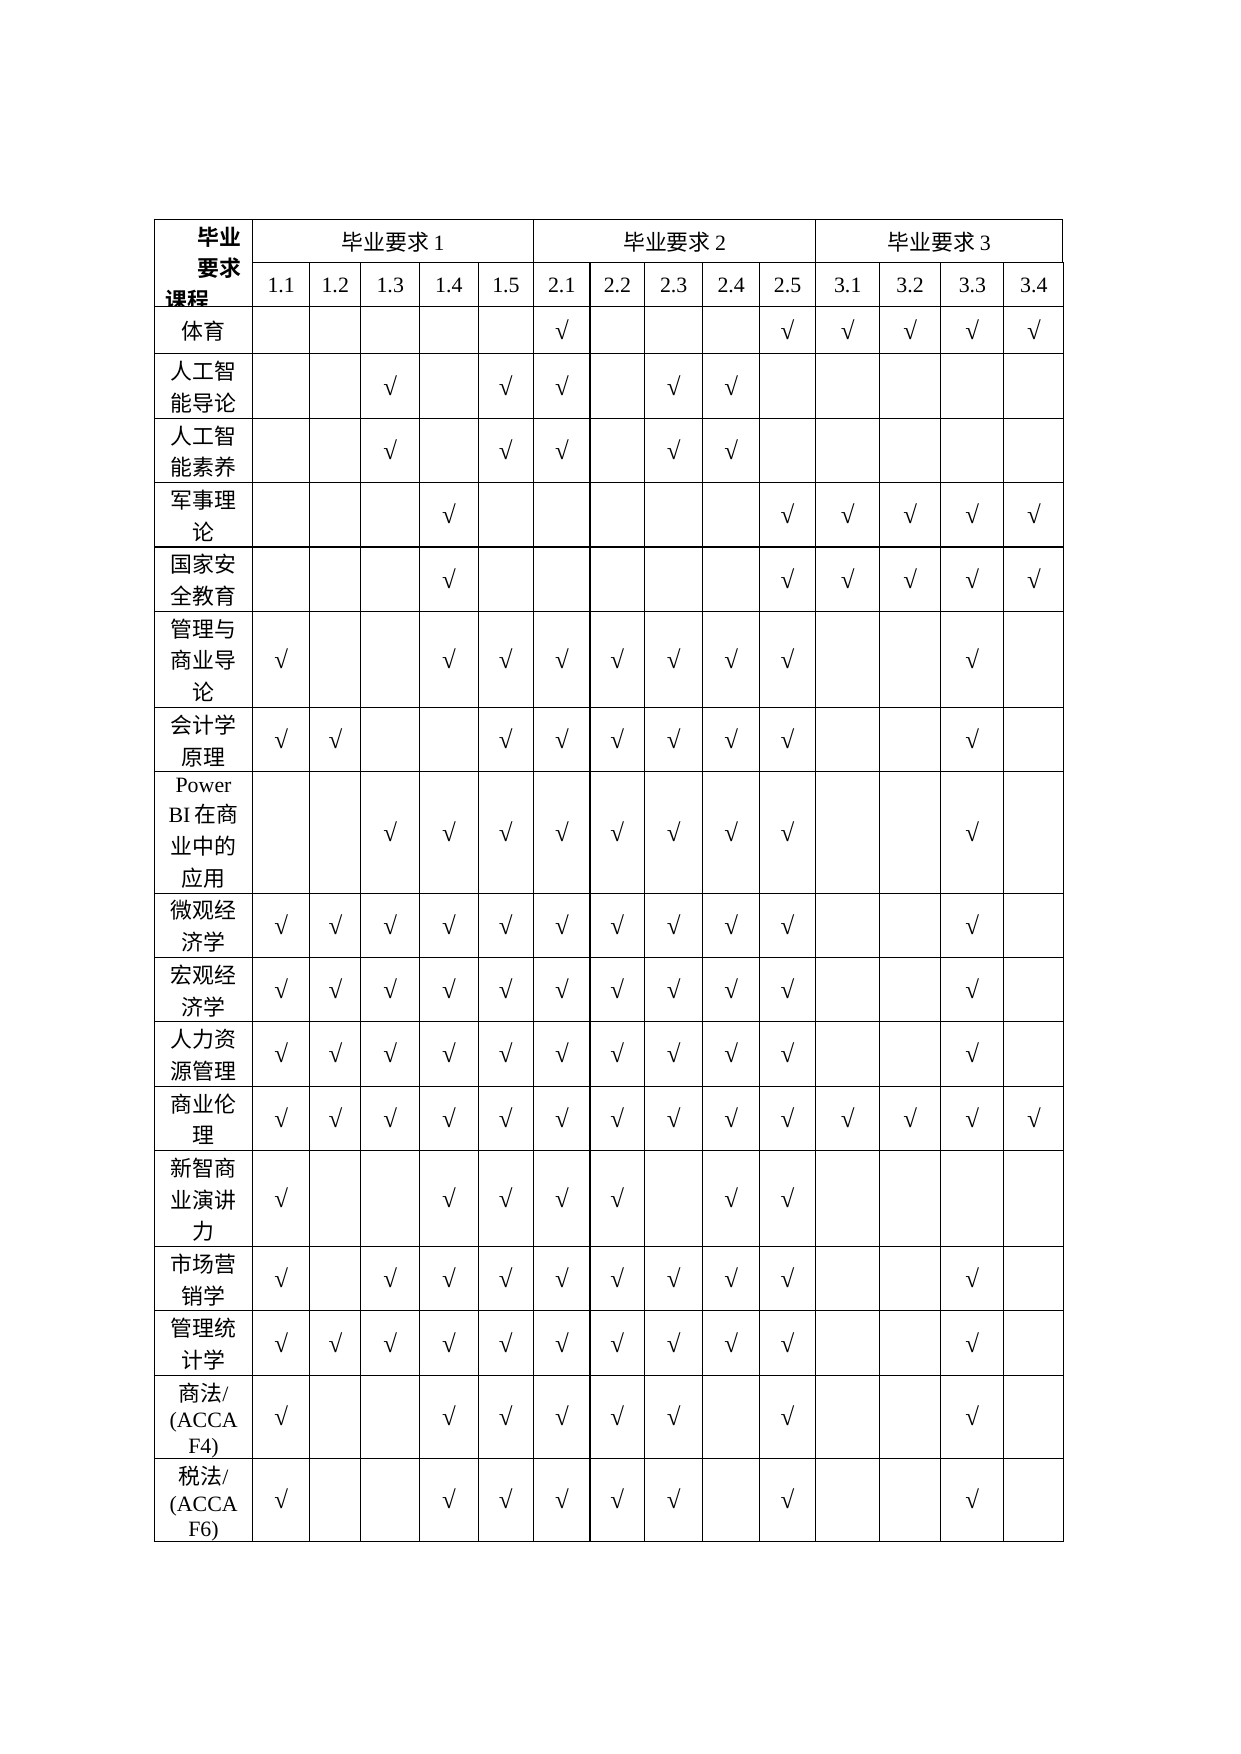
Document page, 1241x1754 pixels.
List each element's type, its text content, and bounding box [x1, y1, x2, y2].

table_cell √ [479, 772, 533, 892]
table_cell [703, 1376, 759, 1458]
table_cell 人工智能素养 [155, 419, 252, 482]
table_cell √ [1004, 307, 1063, 353]
table_cell [880, 1022, 940, 1086]
table_cell √ [645, 1022, 702, 1086]
table_cell [253, 307, 309, 353]
table_cell 商业伦理 [155, 1087, 252, 1150]
table_cell [1004, 419, 1063, 482]
table_cell √ [591, 1311, 644, 1375]
table_cell √ [941, 307, 1003, 353]
table_cell √ [361, 772, 419, 892]
table_cell √ [361, 354, 419, 418]
table_cell 1.2 [310, 263, 360, 306]
table_cell √ [534, 708, 589, 771]
table_cell [816, 1247, 879, 1310]
table_cell √ [534, 1376, 589, 1458]
table_cell √ [703, 1151, 759, 1246]
table_cell [591, 354, 644, 418]
table_cell 管理统计学 [155, 1311, 252, 1375]
table_cell √ [816, 1087, 879, 1150]
table_cell [816, 612, 879, 707]
table_cell √ [534, 1459, 589, 1541]
table_cell 市场营销学 [155, 1247, 252, 1310]
table_cell [880, 894, 940, 957]
table_cell √ [591, 1376, 644, 1458]
table_cell √ [760, 772, 815, 892]
table_cell √ [703, 1022, 759, 1086]
table_cell √ [760, 1151, 815, 1246]
table_cell √ [534, 612, 589, 707]
table_cell [534, 483, 589, 546]
table_cell [420, 354, 478, 418]
table_cell 微观经济学 [155, 894, 252, 957]
table_cell [361, 708, 419, 771]
table_cell √ [760, 307, 815, 353]
table_cell [880, 354, 940, 418]
table_cell √ [253, 1247, 309, 1310]
table_cell [645, 483, 702, 546]
table_cell √ [534, 772, 589, 892]
table_cell [361, 307, 419, 353]
table_cell √ [645, 612, 702, 707]
table_cell √ [703, 354, 759, 418]
table_cell [1004, 1022, 1063, 1086]
table_cell √ [310, 1311, 360, 1375]
table_cell √ [253, 1087, 309, 1150]
table_cell [361, 1459, 419, 1541]
table_cell √ [760, 1087, 815, 1150]
table_cell √ [534, 894, 589, 957]
table_cell [253, 419, 309, 482]
table_cell 2.2 [591, 263, 644, 306]
table_cell √ [253, 708, 309, 771]
table_cell √ [880, 307, 940, 353]
table_cell √ [941, 894, 1003, 957]
table_cell √ [479, 958, 533, 1021]
table_cell [880, 1311, 940, 1375]
table_cell 税法/(ACCAF6) [155, 1459, 252, 1541]
table_cell √ [361, 958, 419, 1021]
table_cell √ [760, 612, 815, 707]
table_cell [253, 548, 309, 611]
table_cell √ [703, 1247, 759, 1310]
table_cell √ [420, 612, 478, 707]
table_cell √ [420, 1022, 478, 1086]
table_cell √ [253, 1022, 309, 1086]
table_cell [310, 1151, 360, 1246]
table_cell [645, 548, 702, 611]
table_cell [816, 1311, 879, 1375]
table_cell √ [941, 548, 1003, 611]
table_cell [880, 1459, 940, 1541]
table_cell [816, 708, 879, 771]
table_cell [816, 958, 879, 1021]
table_cell [479, 483, 533, 546]
table_cell √ [645, 354, 702, 418]
table_cell √ [479, 1151, 533, 1246]
table_cell √ [591, 1247, 644, 1310]
table_cell [1004, 772, 1063, 892]
table_cell 军事理论 [155, 483, 252, 546]
table_cell √ [591, 1022, 644, 1086]
table_cell √ [645, 419, 702, 482]
table_cell [645, 307, 702, 353]
table_cell [479, 548, 533, 611]
table_cell [816, 894, 879, 957]
table_cell √ [534, 307, 589, 353]
table_cell √ [816, 548, 879, 611]
table_cell 3.3 [941, 263, 1003, 306]
table_cell [816, 1022, 879, 1086]
table_cell [941, 419, 1003, 482]
table_cell √ [534, 1151, 589, 1246]
table_cell Power BI在商业中的应用 [155, 772, 252, 892]
table_cell √ [760, 894, 815, 957]
table_cell [645, 1151, 702, 1246]
table_cell [1004, 612, 1063, 707]
table_cell √ [645, 1311, 702, 1375]
table_cell 新智商业演讲力 [155, 1151, 252, 1246]
table_cell 国家安全教育 [155, 548, 252, 611]
table_cell √ [534, 958, 589, 1021]
table_cell √ [760, 483, 815, 546]
table_cell [880, 772, 940, 892]
table_cell [361, 1376, 419, 1458]
table_cell 管理与商业导论 [155, 612, 252, 707]
table_cell √ [703, 1087, 759, 1150]
table_cell 3.4 [1004, 263, 1063, 306]
table_cell [591, 307, 644, 353]
table_cell √ [420, 483, 478, 546]
table_cell 人力资源管理 [155, 1022, 252, 1086]
table_header 毕业要求3 [816, 220, 1062, 262]
table_cell [310, 548, 360, 611]
table_cell [703, 307, 759, 353]
table_cell 3.2 [880, 263, 940, 306]
table_cell [880, 708, 940, 771]
table_cell [420, 419, 478, 482]
table_cell [253, 354, 309, 418]
table_cell [310, 1376, 360, 1458]
table_cell [816, 419, 879, 482]
table_cell [310, 1459, 360, 1541]
table_cell √ [703, 708, 759, 771]
table_cell [361, 612, 419, 707]
table_cell √ [420, 1087, 478, 1150]
table_cell √ [941, 1087, 1003, 1150]
table_cell √ [253, 1376, 309, 1458]
table_cell [1004, 1247, 1063, 1310]
table_cell [310, 612, 360, 707]
table_cell √ [591, 1151, 644, 1246]
table_cell √ [310, 1022, 360, 1086]
table_cell √ [1004, 1087, 1063, 1150]
table_cell [310, 772, 360, 892]
table_cell √ [760, 708, 815, 771]
table_cell √ [703, 958, 759, 1021]
table_cell [253, 772, 309, 892]
table_cell 3.1 [816, 263, 879, 306]
table_cell √ [760, 1247, 815, 1310]
table_cell √ [941, 1311, 1003, 1375]
table_cell [591, 419, 644, 482]
table_cell [310, 483, 360, 546]
table_cell [1004, 1151, 1063, 1246]
table_cell √ [703, 419, 759, 482]
table_cell √ [534, 354, 589, 418]
table_cell √ [941, 1459, 1003, 1541]
table_cell √ [880, 1087, 940, 1150]
table_cell [880, 1376, 940, 1458]
table_cell √ [591, 958, 644, 1021]
table_cell √ [534, 1022, 589, 1086]
table_cell 1.4 [420, 263, 478, 306]
table_cell √ [941, 483, 1003, 546]
table_cell √ [880, 483, 940, 546]
table_cell √ [591, 708, 644, 771]
table_cell 2.4 [703, 263, 759, 306]
table_cell 2.1 [534, 263, 589, 306]
table_cell √ [941, 1022, 1003, 1086]
table_cell √ [479, 1247, 533, 1310]
table_cell √ [941, 612, 1003, 707]
table_cell √ [534, 419, 589, 482]
table_cell √ [760, 1022, 815, 1086]
table_cell √ [420, 1247, 478, 1310]
table_cell √ [479, 1459, 533, 1541]
table_cell √ [816, 483, 879, 546]
table_cell 2.3 [645, 263, 702, 306]
table_cell [1004, 958, 1063, 1021]
table_cell [361, 483, 419, 546]
table_cell √ [941, 958, 1003, 1021]
table_cell √ [361, 419, 419, 482]
table_cell √ [591, 612, 644, 707]
table_cell √ [253, 894, 309, 957]
table_cell [1004, 894, 1063, 957]
table_cell [880, 958, 940, 1021]
table_cell [816, 1459, 879, 1541]
table_cell [760, 419, 815, 482]
table_cell [1004, 1311, 1063, 1375]
table_cell [941, 1151, 1003, 1246]
table_cell [880, 1151, 940, 1246]
table_cell √ [645, 958, 702, 1021]
table_cell [941, 354, 1003, 418]
table_cell [591, 548, 644, 611]
table_cell √ [760, 1376, 815, 1458]
table_cell [816, 1151, 879, 1246]
table_cell √ [703, 612, 759, 707]
table_cell [1004, 708, 1063, 771]
table_cell √ [645, 1376, 702, 1458]
table_cell √ [760, 958, 815, 1021]
table_cell √ [479, 612, 533, 707]
table_cell √ [253, 1311, 309, 1375]
table_cell √ [880, 548, 940, 611]
table_cell √ [420, 1376, 478, 1458]
table_cell √ [253, 612, 309, 707]
table_cell [880, 419, 940, 482]
table_cell 1.5 [479, 263, 533, 306]
table_cell √ [361, 1022, 419, 1086]
table_cell √ [479, 708, 533, 771]
table_cell [479, 307, 533, 353]
table_cell √ [420, 772, 478, 892]
table_cell [310, 1247, 360, 1310]
table_cell √ [1004, 483, 1063, 546]
table_cell [880, 1247, 940, 1310]
table_cell √ [645, 1247, 702, 1310]
table_cell √ [361, 894, 419, 957]
table_cell √ [253, 958, 309, 1021]
table_cell √ [645, 772, 702, 892]
table_cell 2.5 [760, 263, 815, 306]
table_header 毕业要求1 [253, 220, 533, 262]
table_cell [310, 354, 360, 418]
table_cell √ [479, 1311, 533, 1375]
table_cell [253, 483, 309, 546]
table_cell 1.3 [361, 263, 419, 306]
table_cell √ [361, 1247, 419, 1310]
table_cell √ [420, 548, 478, 611]
table_cell 体育 [155, 307, 252, 353]
table_cell √ [361, 1311, 419, 1375]
table_cell √ [645, 1459, 702, 1541]
table_cell √ [760, 548, 815, 611]
table_cell [703, 548, 759, 611]
table_cell √ [703, 894, 759, 957]
table_cell [760, 354, 815, 418]
table_cell [1004, 354, 1063, 418]
table_cell √ [479, 354, 533, 418]
table_cell [361, 548, 419, 611]
table_cell √ [760, 1459, 815, 1541]
table_cell √ [941, 1376, 1003, 1458]
table_header 毕业要求2 [534, 220, 815, 262]
table_cell [703, 483, 759, 546]
table_cell √ [479, 894, 533, 957]
table_cell √ [310, 958, 360, 1021]
table_cell √ [253, 1151, 309, 1246]
table_cell [1004, 1459, 1063, 1541]
table_cell [1004, 1376, 1063, 1458]
table_cell √ [645, 708, 702, 771]
table_cell [420, 307, 478, 353]
table_cell [703, 1459, 759, 1541]
table_cell [310, 419, 360, 482]
table_cell √ [420, 958, 478, 1021]
table_cell √ [420, 1311, 478, 1375]
table_cell √ [816, 307, 879, 353]
table_cell √ [534, 1311, 589, 1375]
table_cell 1.1 [253, 263, 309, 306]
table_cell √ [591, 772, 644, 892]
table_cell √ [253, 1459, 309, 1541]
table_cell 宏观经济学 [155, 958, 252, 1021]
table_header 毕业 要求 课程 名称 [155, 220, 252, 306]
table_cell [420, 708, 478, 771]
table_cell 商法/(ACCAF4) [155, 1376, 252, 1458]
table_cell √ [645, 894, 702, 957]
table_cell [816, 772, 879, 892]
table_cell [880, 612, 940, 707]
table_cell [310, 307, 360, 353]
table_cell √ [591, 894, 644, 957]
table_cell [534, 548, 589, 611]
table_cell 人工智能导论 [155, 354, 252, 418]
table_cell √ [310, 1087, 360, 1150]
table_cell √ [760, 1311, 815, 1375]
table_cell √ [420, 1151, 478, 1246]
table_cell √ [479, 1022, 533, 1086]
table_cell [816, 354, 879, 418]
table_cell √ [534, 1247, 589, 1310]
table_cell √ [703, 1311, 759, 1375]
table_cell √ [645, 1087, 702, 1150]
table_cell √ [310, 894, 360, 957]
table_cell √ [361, 1087, 419, 1150]
table_cell √ [703, 772, 759, 892]
table_cell √ [420, 1459, 478, 1541]
table_cell √ [591, 1459, 644, 1541]
table_cell √ [310, 708, 360, 771]
table_cell √ [941, 772, 1003, 892]
table_cell [591, 483, 644, 546]
table_cell √ [534, 1087, 589, 1150]
table_cell √ [1004, 548, 1063, 611]
table_cell 会计学原理 [155, 708, 252, 771]
table_cell √ [479, 419, 533, 482]
table_cell √ [591, 1087, 644, 1150]
table_cell √ [420, 894, 478, 957]
table_cell [361, 1151, 419, 1246]
table_cell √ [479, 1376, 533, 1458]
table_cell [816, 1376, 879, 1458]
table_cell √ [479, 1087, 533, 1150]
table_cell √ [941, 1247, 1003, 1310]
table_cell √ [941, 708, 1003, 771]
